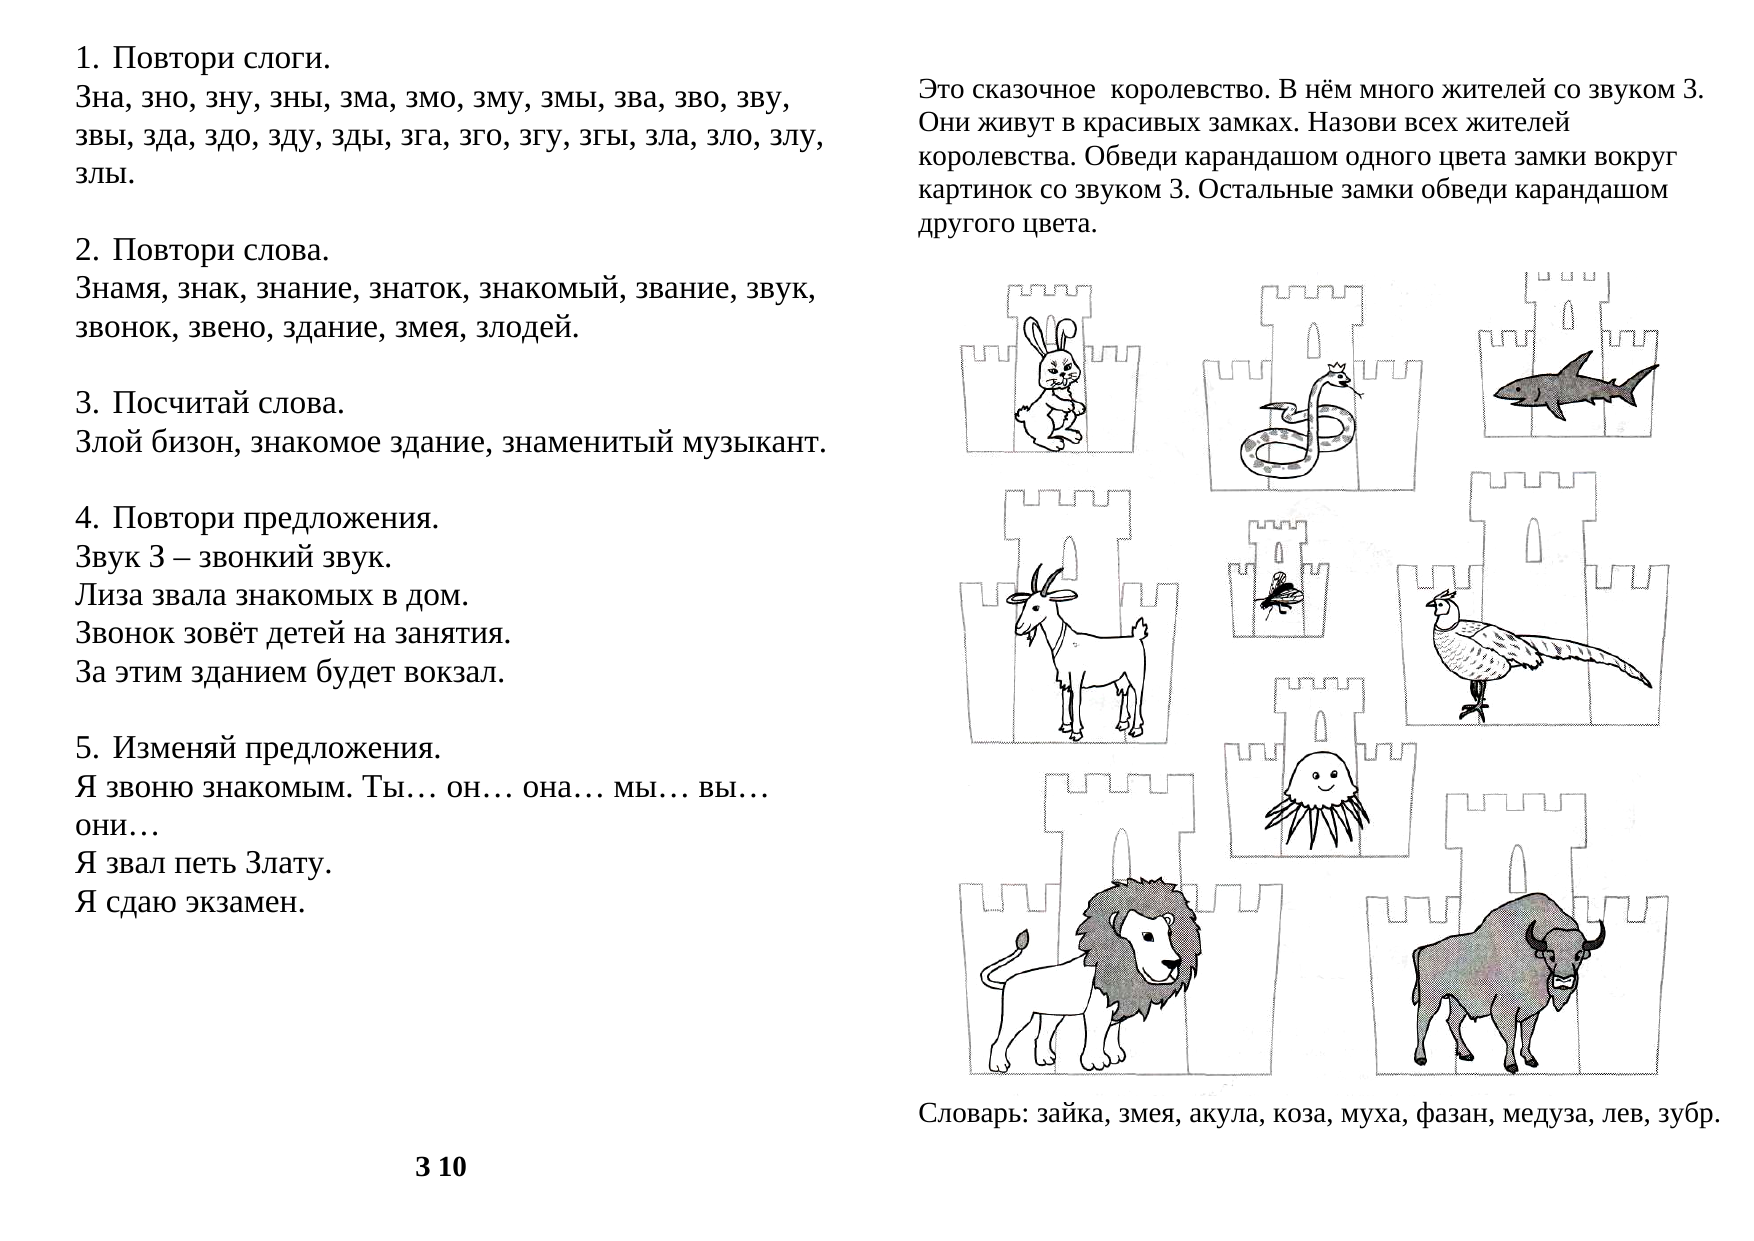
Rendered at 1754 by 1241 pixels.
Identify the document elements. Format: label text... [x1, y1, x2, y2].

text За этим зданием будет вокзал. [75, 651, 844, 689]
text Зна, зно, зну, зны, зма, змо, зму, змы, зва, зво, зву, звы, зда, здо, зду, зды, зга, зго, згу, згы, зла, зло, злу, злы. [75, 76, 844, 191]
text З 10 [37, 1149, 844, 1183]
text Звук З – звонкий звук. [75, 536, 844, 574]
text Словарь: зайка, змея, акула, коза, муха, фазан, медуза, лев, зубр. [918, 1095, 1725, 1129]
list Посчитай слова. [75, 382, 844, 421]
text Звонок зовёт детей на занятия. [75, 612, 844, 651]
text Лиза звала знакомых в дом. [75, 574, 844, 612]
picture [918, 272, 1716, 1096]
list Повтори предложения. [75, 497, 844, 536]
text Это сказочное королевство. В нём много жителей со звуком 3. Они живут в красивых замках. Назови всех жителей королевства. Обведи карандашом одного цвета замки вокруг картинок со звуком 3. Остальные замки обведи карандашом другого цвета. [918, 71, 1725, 239]
list Повтори слоги. [75, 37, 844, 76]
text Злой бизон, знакомое здание, знаменитый музыкант. [75, 421, 844, 459]
list Изменяй предложения. [75, 727, 844, 766]
list Повтори слова. [75, 229, 844, 267]
text Знамя, знак, знание, знаток, знакомый, звание, звук, звонок, звено, здание, змея, злодей. [75, 267, 844, 344]
text Я звал петь Злату. [75, 842, 844, 881]
text Я звоню знакомым. Ты… он… она… мы… вы… они… [75, 766, 844, 842]
text Я сдаю экзамен. [75, 881, 844, 919]
